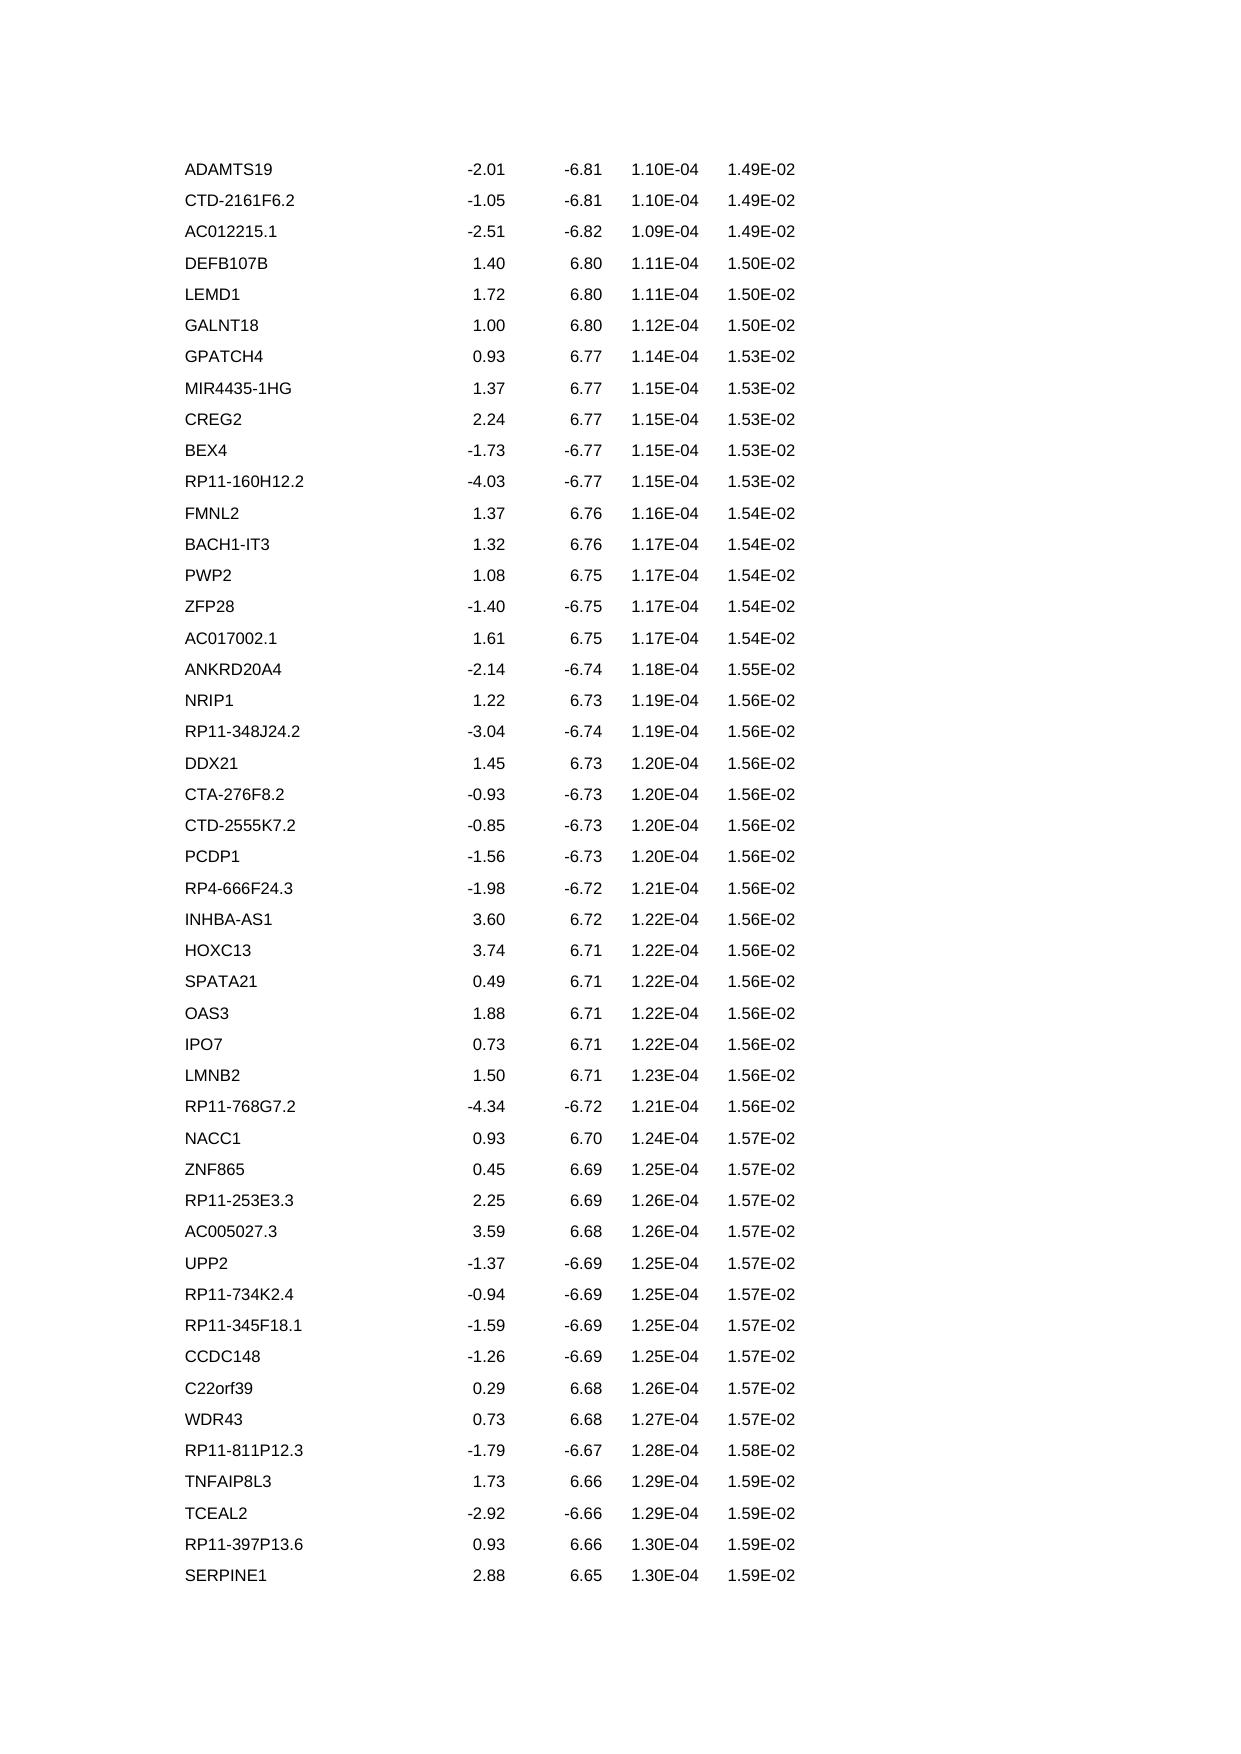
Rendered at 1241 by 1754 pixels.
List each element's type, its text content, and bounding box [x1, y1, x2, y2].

table_cell 1.22E-04 [609, 1023, 706, 1054]
table_cell 1.45 [384, 741, 512, 773]
table_cell 1.00 [384, 304, 512, 335]
table_cell 6.70 [513, 1116, 609, 1148]
table_cell -0.94 [384, 1273, 512, 1304]
table_cell -6.69 [513, 1241, 609, 1273]
table_cell 6.71 [513, 1023, 609, 1054]
table_cell 6.69 [513, 1148, 609, 1179]
table_cell 1.19E-04 [609, 710, 706, 741]
table_cell 1.30E-04 [609, 1523, 706, 1554]
table_cell LEMD1 [177, 273, 384, 304]
table_cell 1.49E-02 [706, 179, 802, 210]
table_cell 3.74 [384, 929, 512, 960]
table_cell 1.08 [384, 554, 512, 585]
table_cell ZNF865 [177, 1148, 384, 1179]
table_cell 1.17E-04 [609, 523, 706, 554]
table_cell -4.03 [384, 460, 512, 491]
table_cell 2.24 [384, 398, 512, 429]
table_cell 1.10E-04 [609, 179, 706, 210]
table_cell 1.56E-02 [706, 866, 802, 898]
table_cell 1.14E-04 [609, 335, 706, 366]
table_cell 6.77 [513, 398, 609, 429]
table_cell UPP2 [177, 1241, 384, 1273]
table_cell -2.01 [384, 148, 512, 179]
table_cell 1.09E-04 [609, 210, 706, 241]
table_cell 1.16E-04 [609, 491, 706, 523]
table_cell 6.66 [513, 1460, 609, 1491]
table_cell ZFP28 [177, 585, 384, 616]
table_cell -6.77 [513, 460, 609, 491]
table_cell INHBA-AS1 [177, 898, 384, 929]
table_cell 1.54E-02 [706, 616, 802, 648]
table_cell 6.69 [513, 1179, 609, 1210]
table_cell -6.66 [513, 1491, 609, 1523]
table_cell 1.22E-04 [609, 898, 706, 929]
table_cell 1.56E-02 [706, 679, 802, 710]
table_cell 1.54E-02 [706, 585, 802, 616]
table_cell 6.71 [513, 991, 609, 1023]
table_cell -6.74 [513, 648, 609, 679]
table_cell 1.25E-04 [609, 1148, 706, 1179]
table_cell 6.76 [513, 491, 609, 523]
table_cell 0.73 [384, 1398, 512, 1429]
table_cell 1.57E-02 [706, 1304, 802, 1335]
table_cell -6.69 [513, 1273, 609, 1304]
table_cell -1.98 [384, 866, 512, 898]
table_cell DDX21 [177, 741, 384, 773]
table_cell 1.56E-02 [706, 960, 802, 991]
table_cell 0.45 [384, 1148, 512, 1179]
table_cell NRIP1 [177, 679, 384, 710]
table_cell 1.72 [384, 273, 512, 304]
table_cell 6.76 [513, 523, 609, 554]
table_cell 6.73 [513, 679, 609, 710]
table_cell 6.80 [513, 273, 609, 304]
table_cell 1.26E-04 [609, 1210, 706, 1241]
table_cell 1.20E-04 [609, 835, 706, 866]
table_cell -2.92 [384, 1491, 512, 1523]
table_cell TCEAL2 [177, 1491, 384, 1523]
table_cell 1.37 [384, 366, 512, 398]
table_cell 1.50E-02 [706, 273, 802, 304]
table_cell 1.57E-02 [706, 1335, 802, 1366]
table_cell 1.18E-04 [609, 648, 706, 679]
table_cell 1.22E-04 [609, 991, 706, 1023]
table_cell 1.56E-02 [706, 1023, 802, 1054]
table_cell 1.56E-02 [706, 710, 802, 741]
table_cell 1.11E-04 [609, 241, 706, 273]
table_cell -3.04 [384, 710, 512, 741]
table_cell -1.59 [384, 1304, 512, 1335]
table_cell -0.85 [384, 804, 512, 835]
table_cell NACC1 [177, 1116, 384, 1148]
table_cell 1.17E-04 [609, 616, 706, 648]
table_cell AC017002.1 [177, 616, 384, 648]
table_cell 1.73 [384, 1460, 512, 1491]
table_cell 1.55E-02 [706, 648, 802, 679]
table_cell -2.51 [384, 210, 512, 241]
table_cell -6.73 [513, 804, 609, 835]
table_cell AC005027.3 [177, 1210, 384, 1241]
table_cell BEX4 [177, 429, 384, 460]
table_cell HOXC13 [177, 929, 384, 960]
table_cell -6.77 [513, 429, 609, 460]
table_cell -6.75 [513, 585, 609, 616]
table_cell 1.56E-02 [706, 1085, 802, 1116]
table_cell 1.56E-02 [706, 804, 802, 835]
table_cell C22orf39 [177, 1366, 384, 1398]
table_cell 1.59E-02 [706, 1554, 802, 1585]
table_cell RP11-734K2.4 [177, 1273, 384, 1304]
table_cell SPATA21 [177, 960, 384, 991]
table_cell 6.80 [513, 241, 609, 273]
table_cell -1.56 [384, 835, 512, 866]
table_cell -6.74 [513, 710, 609, 741]
table_cell 1.61 [384, 616, 512, 648]
table_cell 1.15E-04 [609, 398, 706, 429]
table_cell 1.25E-04 [609, 1335, 706, 1366]
table_cell 6.66 [513, 1523, 609, 1554]
table_cell 1.56E-02 [706, 929, 802, 960]
table_cell 1.57E-02 [706, 1241, 802, 1273]
table_cell 1.25E-04 [609, 1304, 706, 1335]
table_cell -0.93 [384, 773, 512, 804]
table_cell 1.54E-02 [706, 491, 802, 523]
table_cell 6.75 [513, 554, 609, 585]
table_cell 1.15E-04 [609, 429, 706, 460]
table_cell 1.20E-04 [609, 804, 706, 835]
table_cell 1.19E-04 [609, 679, 706, 710]
table_cell 6.71 [513, 929, 609, 960]
table_cell 1.29E-04 [609, 1460, 706, 1491]
table_cell -6.69 [513, 1304, 609, 1335]
table_cell 1.50 [384, 1054, 512, 1085]
table_cell 1.57E-02 [706, 1273, 802, 1304]
table_cell 1.54E-02 [706, 523, 802, 554]
table_cell -1.05 [384, 179, 512, 210]
table_cell 1.57E-02 [706, 1398, 802, 1429]
table_cell TNFAIP8L3 [177, 1460, 384, 1491]
table_cell RP11-345F18.1 [177, 1304, 384, 1335]
table_cell 1.25E-04 [609, 1241, 706, 1273]
table_cell 3.59 [384, 1210, 512, 1241]
table_cell CCDC148 [177, 1335, 384, 1366]
table_cell PWP2 [177, 554, 384, 585]
table_cell CREG2 [177, 398, 384, 429]
table_cell 1.20E-04 [609, 741, 706, 773]
table_cell 1.57E-02 [706, 1148, 802, 1179]
table_cell 6.75 [513, 616, 609, 648]
table_cell 6.71 [513, 1054, 609, 1085]
table_cell -4.34 [384, 1085, 512, 1116]
table_cell 1.21E-04 [609, 866, 706, 898]
table_cell -6.82 [513, 210, 609, 241]
table_cell RP11-160H12.2 [177, 460, 384, 491]
table_cell 6.68 [513, 1398, 609, 1429]
table_cell 1.25E-04 [609, 1273, 706, 1304]
table_cell 1.22 [384, 679, 512, 710]
table_cell 6.77 [513, 335, 609, 366]
table_cell 1.29E-04 [609, 1491, 706, 1523]
table_cell 1.57E-02 [706, 1116, 802, 1148]
table_cell 0.93 [384, 1523, 512, 1554]
table_cell 1.22E-04 [609, 929, 706, 960]
table_cell -1.40 [384, 585, 512, 616]
table_cell 1.56E-02 [706, 835, 802, 866]
table_cell ADAMTS19 [177, 148, 384, 179]
table_cell GALNT18 [177, 304, 384, 335]
table_cell -6.69 [513, 1335, 609, 1366]
table_cell 6.73 [513, 741, 609, 773]
table_cell 1.17E-04 [609, 554, 706, 585]
table_cell 1.28E-04 [609, 1429, 706, 1460]
table_cell LMNB2 [177, 1054, 384, 1085]
table_cell 1.50E-02 [706, 304, 802, 335]
table_cell 0.73 [384, 1023, 512, 1054]
table_cell -1.26 [384, 1335, 512, 1366]
table_cell 1.11E-04 [609, 273, 706, 304]
table_cell -6.72 [513, 1085, 609, 1116]
table_cell -2.14 [384, 648, 512, 679]
table_cell CTA-276F8.2 [177, 773, 384, 804]
table_cell DEFB107B [177, 241, 384, 273]
table_cell 2.88 [384, 1554, 512, 1585]
table_cell 6.80 [513, 304, 609, 335]
table_cell GPATCH4 [177, 335, 384, 366]
table_cell 1.10E-04 [609, 148, 706, 179]
table_cell 1.56E-02 [706, 773, 802, 804]
table_cell IPO7 [177, 1023, 384, 1054]
table_cell PCDP1 [177, 835, 384, 866]
table_cell -1.73 [384, 429, 512, 460]
table_cell 1.88 [384, 991, 512, 1023]
table_cell 1.50E-02 [706, 241, 802, 273]
table_cell 6.72 [513, 898, 609, 929]
table_cell -6.81 [513, 179, 609, 210]
table_cell 1.58E-02 [706, 1429, 802, 1460]
table_cell 1.12E-04 [609, 304, 706, 335]
table_cell 1.21E-04 [609, 1085, 706, 1116]
table_cell 3.60 [384, 898, 512, 929]
table_cell 0.93 [384, 1116, 512, 1148]
table_cell ANKRD20A4 [177, 648, 384, 679]
table_cell CTD-2555K7.2 [177, 804, 384, 835]
table_cell -6.73 [513, 773, 609, 804]
table_cell 1.49E-02 [706, 210, 802, 241]
table_cell 1.26E-04 [609, 1179, 706, 1210]
table_cell CTD-2161F6.2 [177, 179, 384, 210]
table_cell -1.79 [384, 1429, 512, 1460]
table_cell -6.72 [513, 866, 609, 898]
table_cell 1.15E-04 [609, 366, 706, 398]
table_cell 1.27E-04 [609, 1398, 706, 1429]
table_cell 1.20E-04 [609, 773, 706, 804]
table_cell -6.81 [513, 148, 609, 179]
table_cell 1.32 [384, 523, 512, 554]
table_cell BACH1-IT3 [177, 523, 384, 554]
table_cell 1.53E-02 [706, 398, 802, 429]
table_cell -1.37 [384, 1241, 512, 1273]
table_cell 1.59E-02 [706, 1523, 802, 1554]
table_cell 6.68 [513, 1366, 609, 1398]
table_cell 1.30E-04 [609, 1554, 706, 1585]
table_cell 1.40 [384, 241, 512, 273]
table_cell AC012215.1 [177, 210, 384, 241]
table_cell 1.59E-02 [706, 1491, 802, 1523]
table_cell 1.56E-02 [706, 741, 802, 773]
table_cell RP4-666F24.3 [177, 866, 384, 898]
table_cell 6.68 [513, 1210, 609, 1241]
table_cell RP11-253E3.3 [177, 1179, 384, 1210]
table_cell RP11-811P12.3 [177, 1429, 384, 1460]
table_cell 0.29 [384, 1366, 512, 1398]
table_cell WDR43 [177, 1398, 384, 1429]
table_cell 6.65 [513, 1554, 609, 1585]
table_cell 1.26E-04 [609, 1366, 706, 1398]
table_cell 0.93 [384, 335, 512, 366]
table_cell RP11-397P13.6 [177, 1523, 384, 1554]
table_cell 1.53E-02 [706, 335, 802, 366]
table_cell 1.56E-02 [706, 898, 802, 929]
table_cell 1.53E-02 [706, 366, 802, 398]
table_cell 6.71 [513, 960, 609, 991]
table_cell 2.25 [384, 1179, 512, 1210]
table_cell -6.73 [513, 835, 609, 866]
table_cell 1.37 [384, 491, 512, 523]
table_cell 1.22E-04 [609, 960, 706, 991]
table_cell 1.56E-02 [706, 1054, 802, 1085]
table_cell 1.53E-02 [706, 429, 802, 460]
table_cell SERPINE1 [177, 1554, 384, 1585]
table_cell 6.77 [513, 366, 609, 398]
table_cell 1.49E-02 [706, 148, 802, 179]
table_cell 1.15E-04 [609, 460, 706, 491]
table_cell 1.56E-02 [706, 991, 802, 1023]
table_cell 1.53E-02 [706, 460, 802, 491]
table_cell FMNL2 [177, 491, 384, 523]
table_cell MIR4435-1HG [177, 366, 384, 398]
table_cell -6.67 [513, 1429, 609, 1460]
table_cell OAS3 [177, 991, 384, 1023]
table_cell RP11-348J24.2 [177, 710, 384, 741]
table_cell 1.17E-04 [609, 585, 706, 616]
table_cell 1.57E-02 [706, 1210, 802, 1241]
table_cell 0.49 [384, 960, 512, 991]
table_cell RP11-768G7.2 [177, 1085, 384, 1116]
table_cell 1.59E-02 [706, 1460, 802, 1491]
table_cell 1.54E-02 [706, 554, 802, 585]
table_cell 1.57E-02 [706, 1179, 802, 1210]
table_cell 1.23E-04 [609, 1054, 706, 1085]
table_cell 1.57E-02 [706, 1366, 802, 1398]
table_cell 1.24E-04 [609, 1116, 706, 1148]
